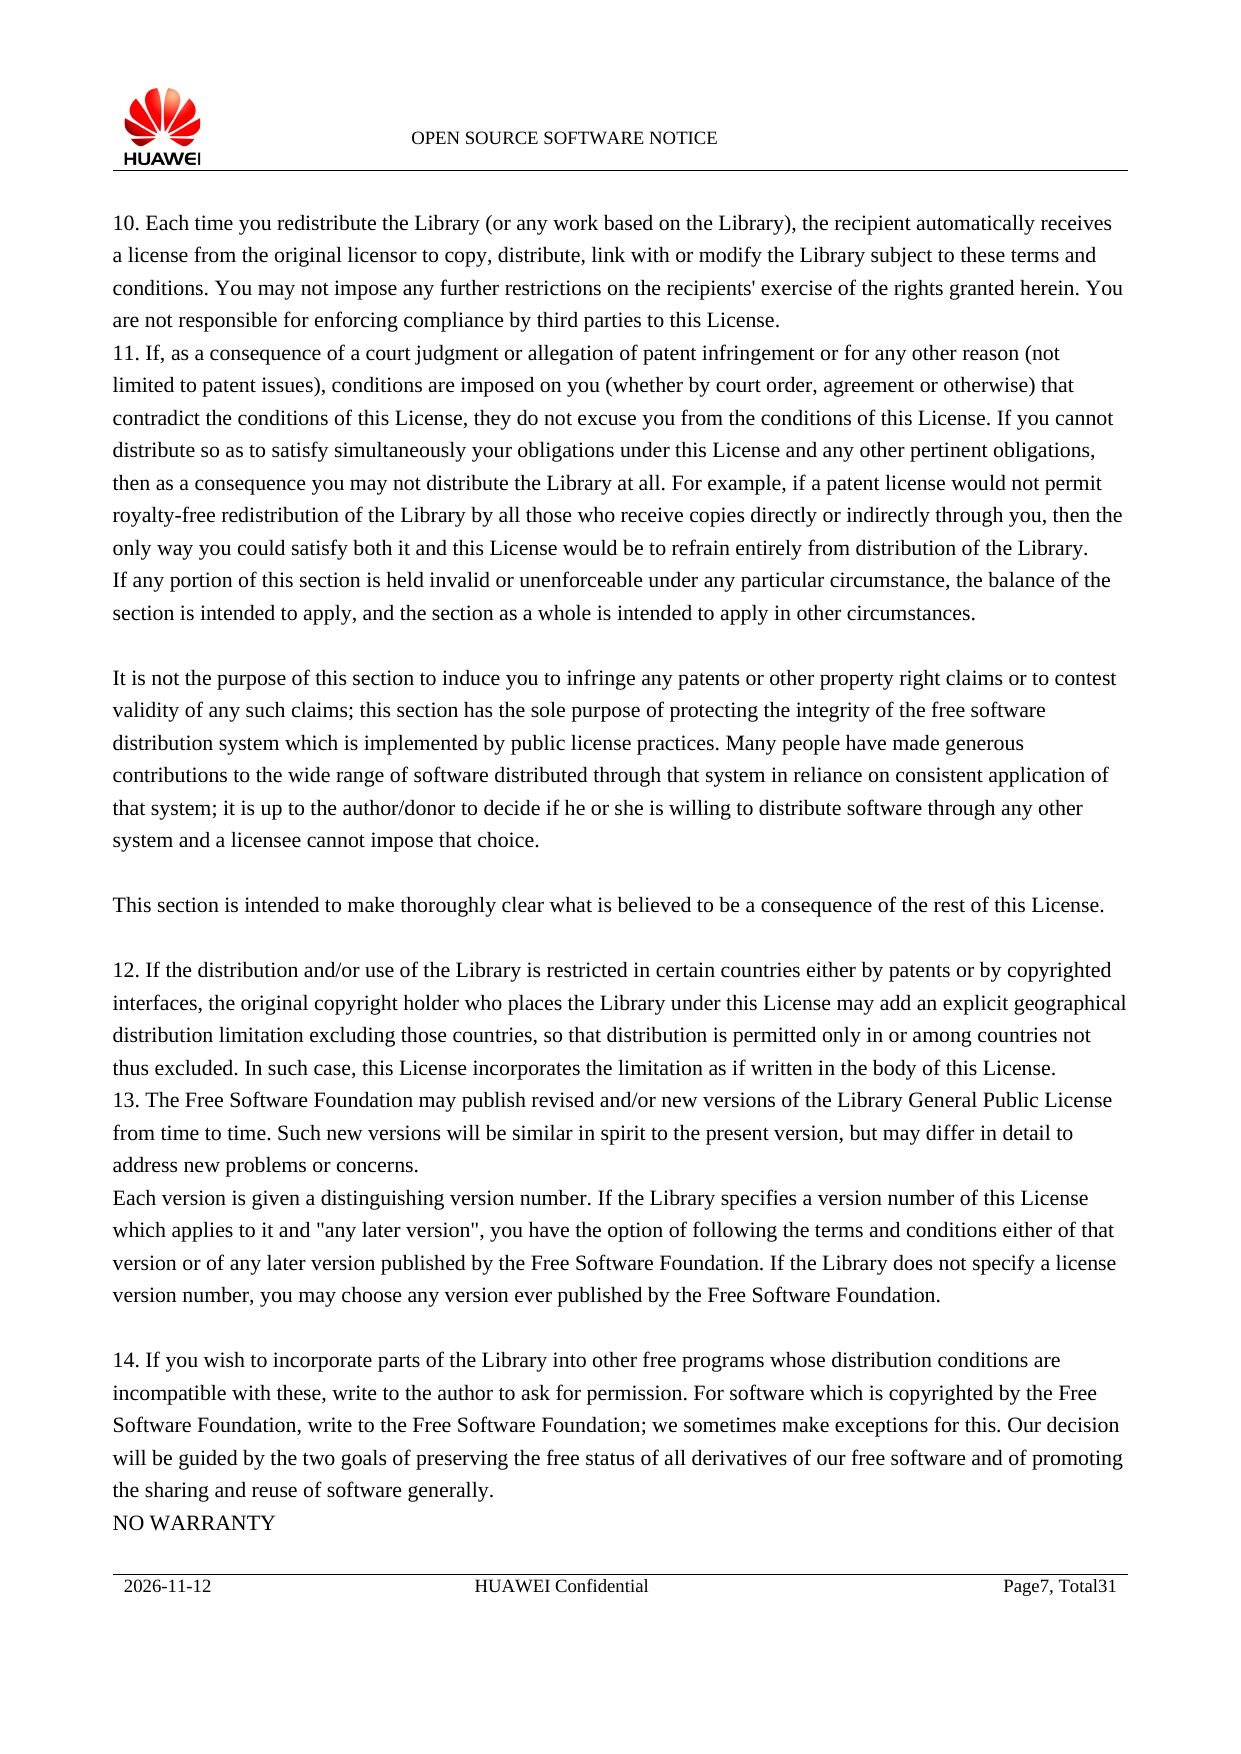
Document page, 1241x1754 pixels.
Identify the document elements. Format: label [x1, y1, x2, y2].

picture [124, 88, 201, 165]
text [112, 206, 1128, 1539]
